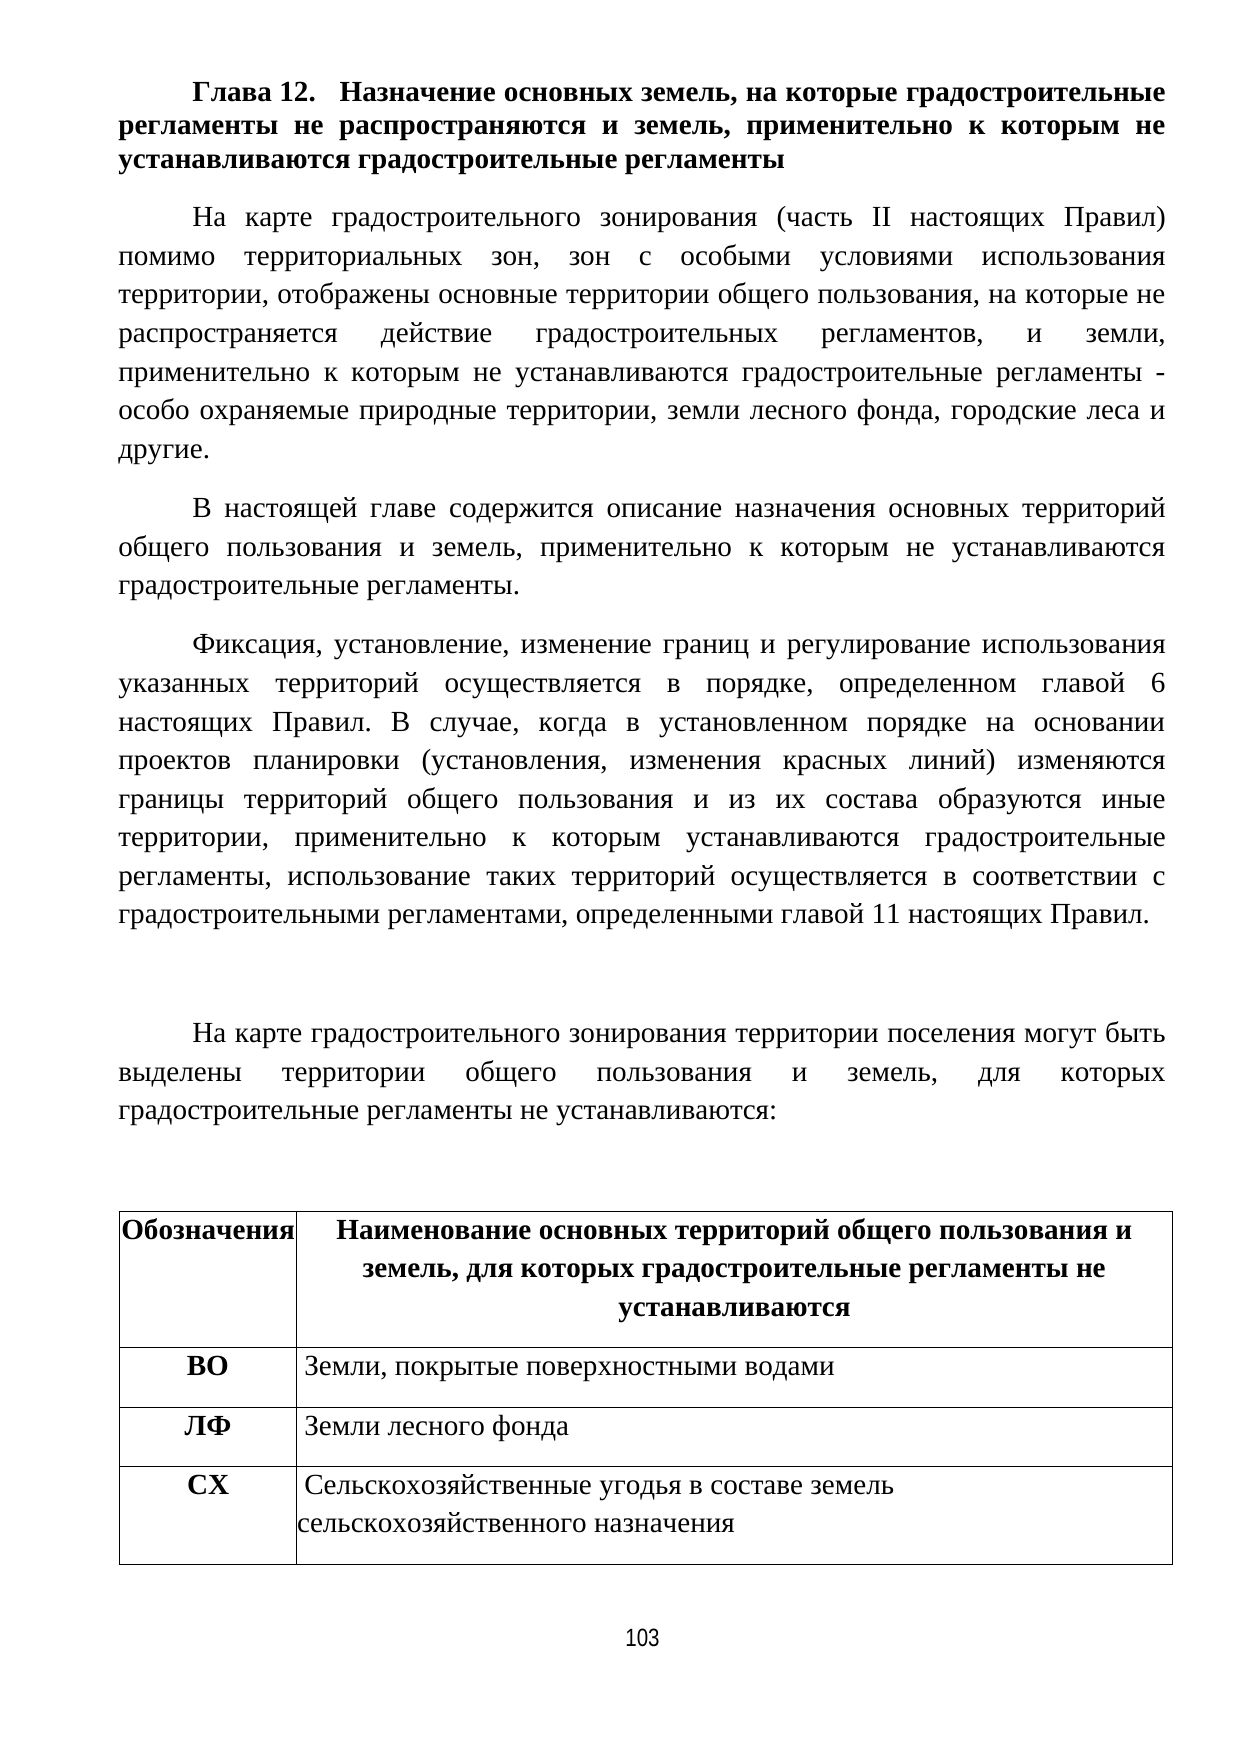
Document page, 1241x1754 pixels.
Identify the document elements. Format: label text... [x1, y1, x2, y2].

table_cell Земли, покрытые поверхностными водами [297, 1348, 1172, 1407]
text Фиксация, установление, изменение границ и регулирование использования указанных территорий осуществляется в порядке, определенном главой 6 настоящих Правил. В случае, когда в установленном порядке на основании проектов планировки (установления, изменения красных линий) изменяются границы территорий общего пользования и из их состава образуются иные территории, применительно к которым устанавливаются градостроительные регламенты, использование таких территорий осуществляется в соответствии с градостроительными регламентами, определенными главой 11 настоящих Правил. [118, 627, 1167, 930]
table_cell СХ [120, 1467, 296, 1564]
text В настоящей главе содержится описание назначения основных территорий общего пользования и земель, применительно к которым не устанавливаются градостроительные регламенты. [118, 490, 1167, 601]
text Глава 12. Назначение основных земель, на которые градостроительные регламенты не распространяются и земель, применительно к которым не устанавливаются градостроительные регламенты [118, 74, 1167, 174]
table_header Обозначения [120, 1212, 296, 1347]
table_cell ВО [120, 1348, 296, 1407]
table_header Наименование основных территорий общего пользования и земель, для которых градостроительные регламенты не устанавливаются [297, 1212, 1172, 1347]
table_cell Сельскохозяйственные угодья в составе земель сельскохозяйственного назначения [297, 1467, 1172, 1564]
table_cell Земли лесного фонда [297, 1408, 1172, 1466]
text На карте градостроительного зонирования (часть II настоящих Правил) помимо территориальных зон, зон с особыми условиями использования территории, отображены основные территории общего пользования, на которые не распространяется действие градостроительных регламентов, и земли, применительно к которым не устанавливаются градостроительные регламенты - особо охраняемые природные территории, земли лесного фонда, городские леса и другие. [118, 199, 1167, 464]
table_cell ЛФ [120, 1408, 296, 1466]
text На карте градостроительного зонирования территории поселения могут быть выделены территории общего пользования и земель, для которых градостроительные регламенты не устанавливаются: [118, 1015, 1167, 1126]
